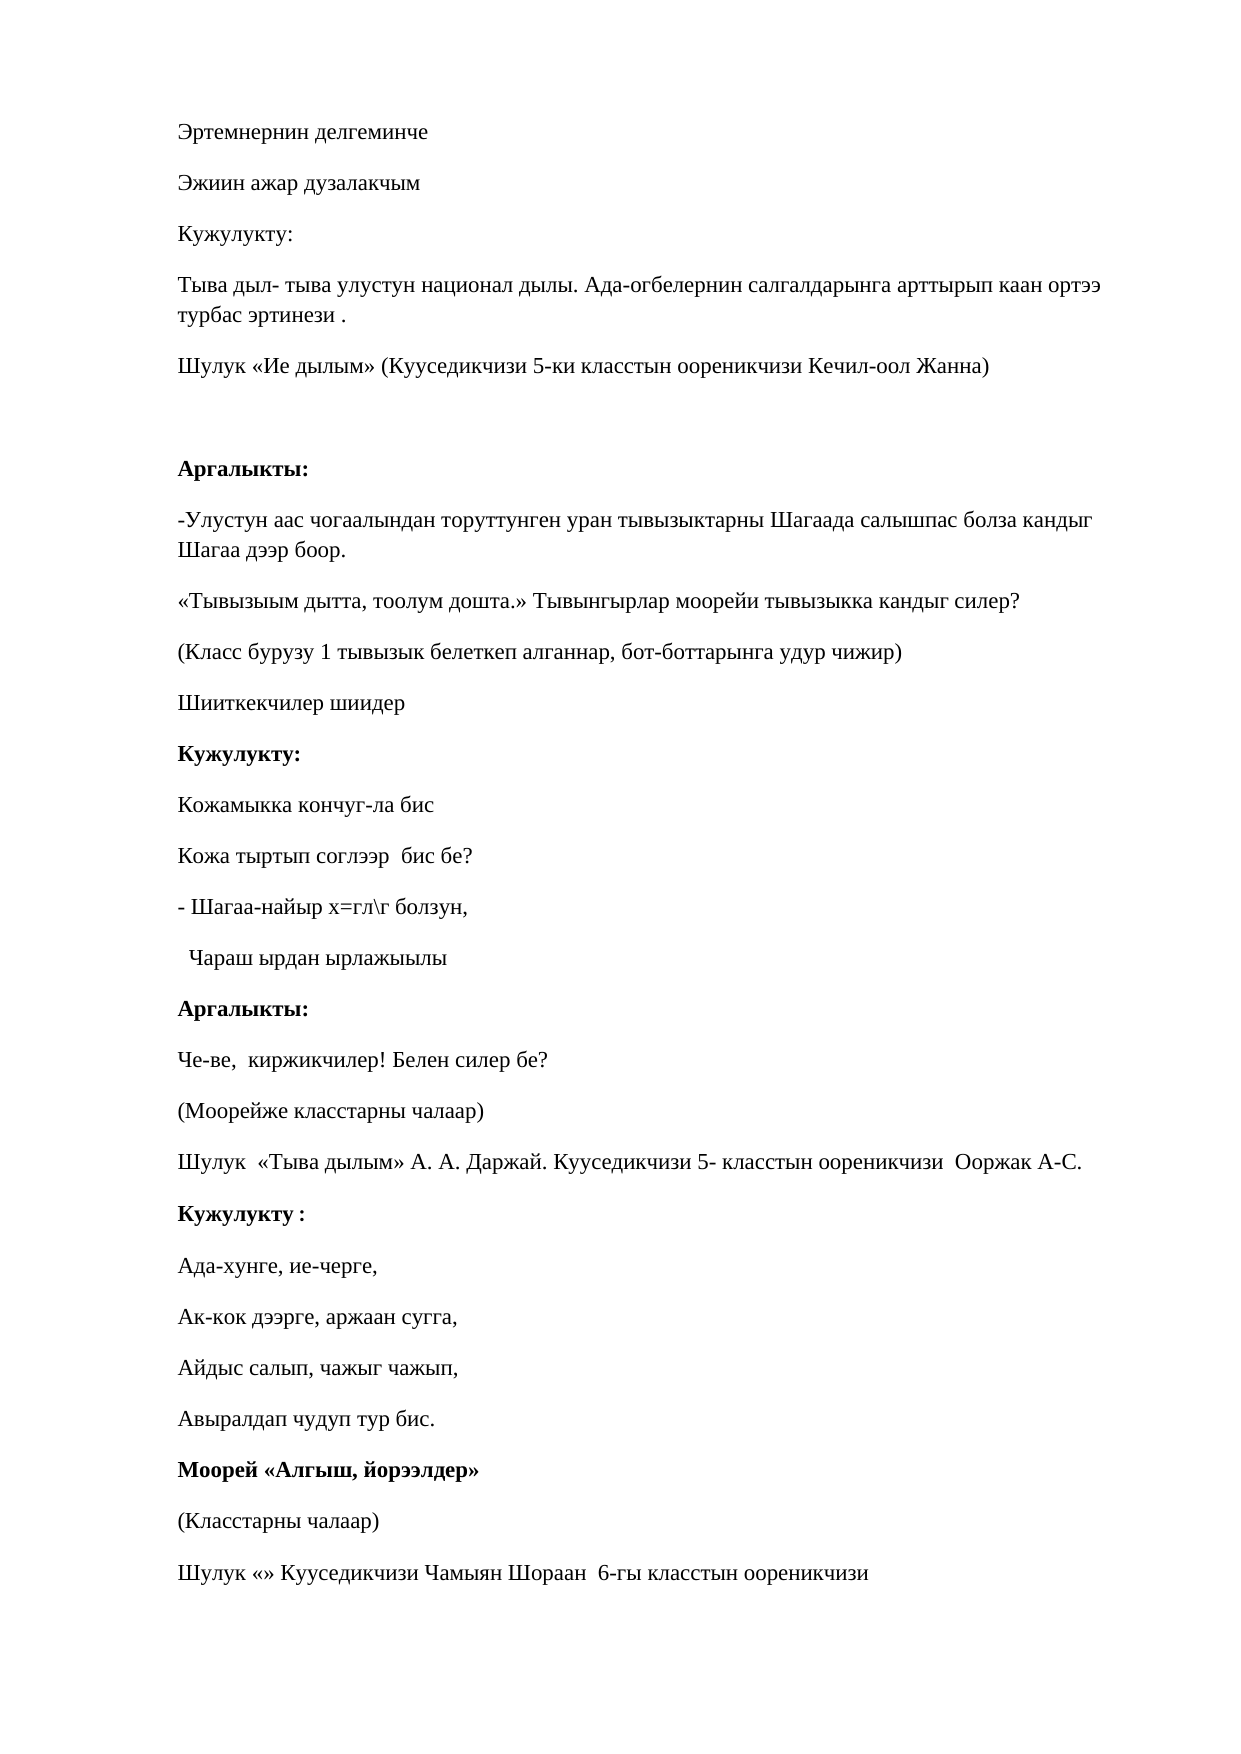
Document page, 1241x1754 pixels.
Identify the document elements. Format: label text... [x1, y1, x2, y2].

text Чараш ырдан ырлажыылы [177, 944, 1152, 971]
text Эжиин ажар дузалакчым [177, 169, 1152, 196]
text -Улустун аас чогаалындан торуттунген уран тывызыктарны Шагаада салышпас болза кандыг Шагаа дээр боор. [177, 506, 1152, 562]
text Шулук «Ие дылым» (Кууседикчизи 5-ки класстын оореникчизи Кечил-оол Жанна) [177, 352, 1152, 379]
text Ак-кок дээрге, аржаан сугга, [177, 1303, 1152, 1330]
text Аргалыкты: [177, 454, 1152, 481]
text Шулук «Тыва дылым» А. А. Даржай. Кууседикчизи 5- класстын оореникчизи Ооржак А-С. [177, 1148, 1152, 1175]
text Авыралдап чудуп тур бис. [177, 1406, 1152, 1432]
text Кужулукту: [177, 740, 1152, 766]
text Ада-хунге, ие-черге, [177, 1252, 1152, 1279]
text Шииткекчилер шиидер [177, 689, 1152, 715]
text Кожамыкка кончуг-ла бис [177, 791, 1152, 817]
text (Класс бурузу 1 тывызык белеткеп алганнар, бот-боттарынга удур чижир) [177, 638, 1152, 664]
text Тыва дыл- тыва улустун национал дылы. Ада-огбелернин салгалдарынга арттырып каан ортээ турбас эртинези . [177, 271, 1152, 328]
text «Тывызыым дытта, тоолум дошта.» Тывынгырлар моорейи тывызыкка кандыг силер? [177, 587, 1152, 613]
text (Класстарны чалаар) [177, 1508, 1152, 1534]
text (Моорейже класстарны чалаар) [177, 1097, 1152, 1124]
text Айдыс салып, чажыг чажып, [177, 1354, 1152, 1381]
text Кужулукту : [177, 1199, 1152, 1227]
text Аргалыкты: [177, 995, 1152, 1022]
text - Шагаа-найыр х=гл\г болзун, [177, 893, 1152, 919]
text Кожа тыртып соглээр бис бе? [177, 842, 1152, 868]
text Шулук «» Кууседикчизи Чамыян Шораан 6-гы класстын оореникчизи [177, 1559, 1152, 1585]
text Че-ве, киржикчилер! Белен силер бе? [177, 1046, 1152, 1073]
text Моорей «Алгыш, йорээлдер» [177, 1457, 1152, 1483]
text Кужулукту: [177, 220, 1152, 247]
text Эртемнернин делгеминче [177, 118, 1152, 144]
